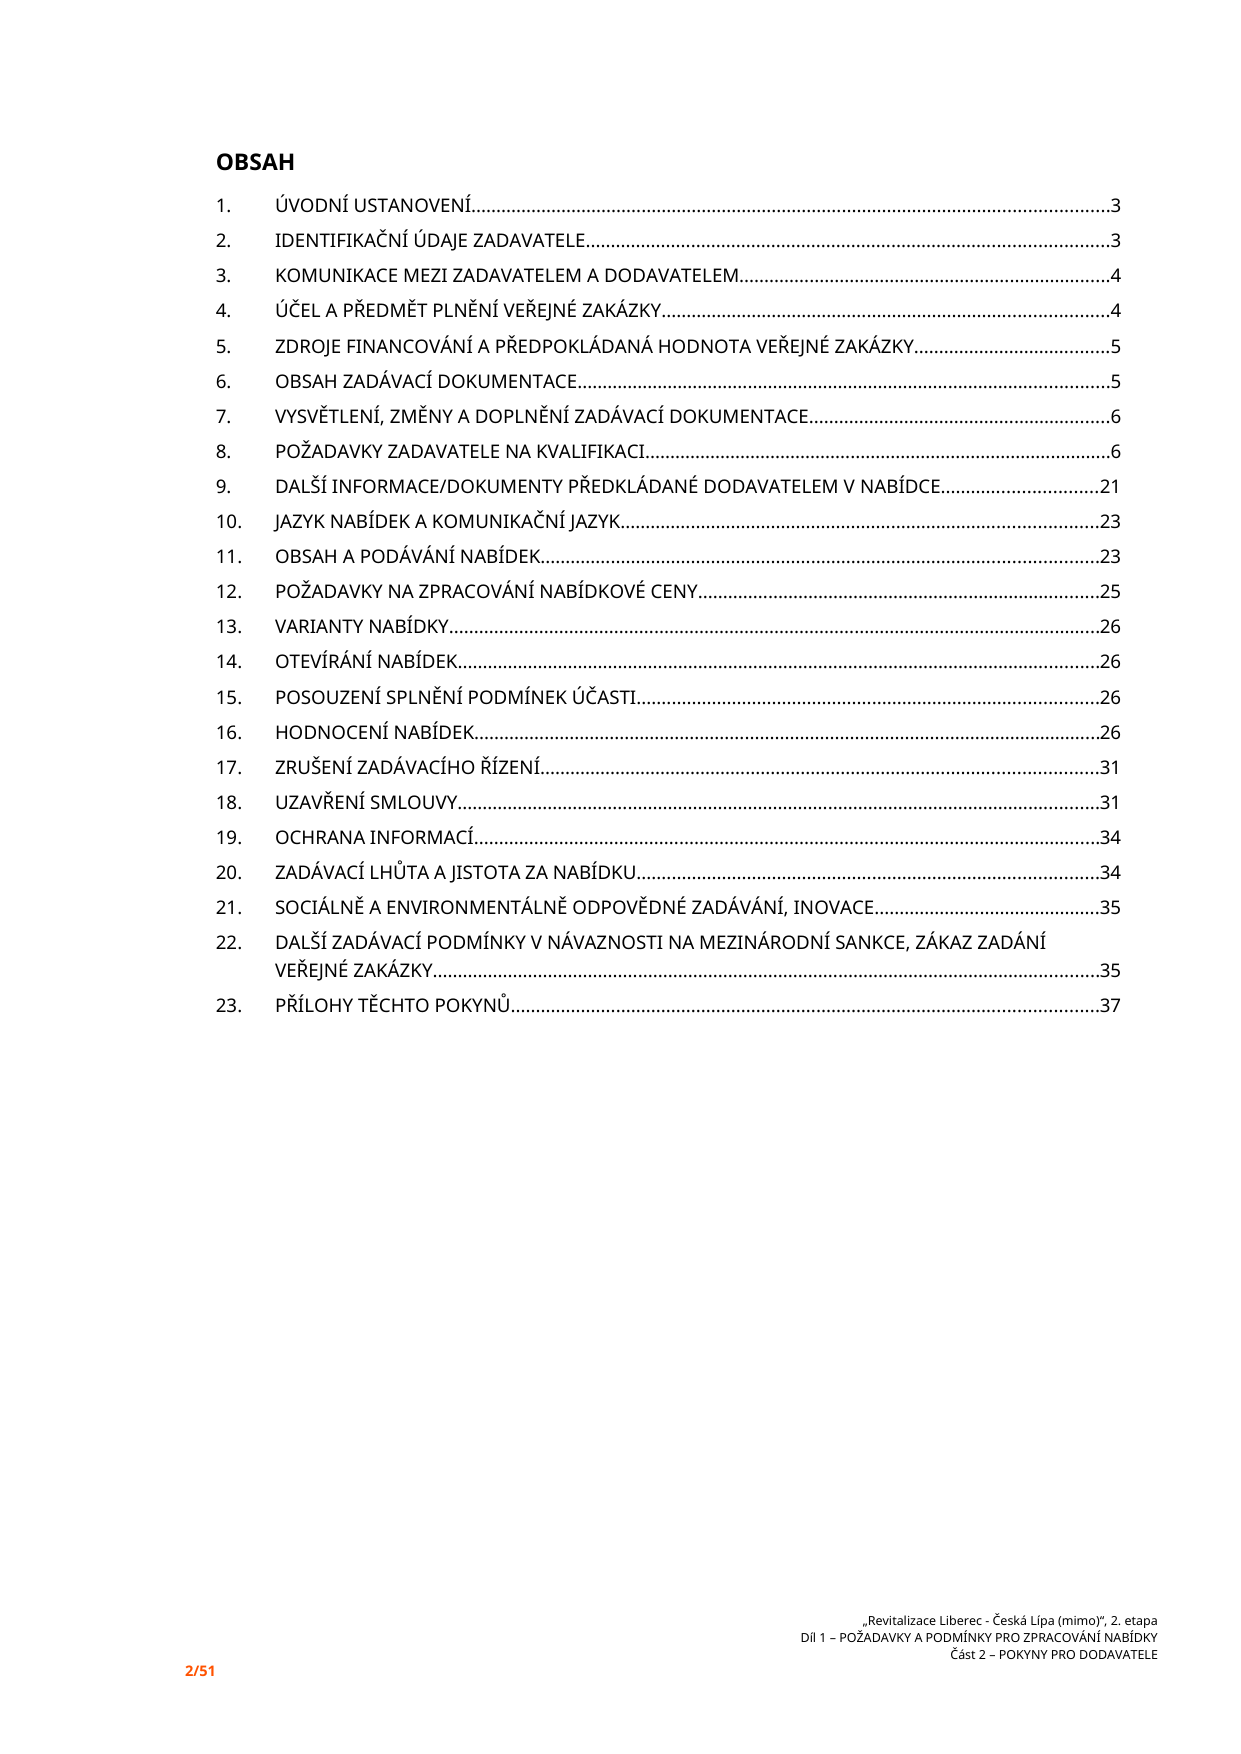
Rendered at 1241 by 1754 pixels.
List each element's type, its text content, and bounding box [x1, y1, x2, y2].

text 13. VARIANTY NABÍDKY 26 [216, 614, 1122, 639]
text 18. UZAVŘENÍ SMLOUVY 31 [216, 789, 1122, 815]
text 19. OCHRANA INFORMACÍ 34 [216, 824, 1122, 850]
text 9. DALŠÍ INFORMACE/DOKUMENTY PŘEDKLÁDANÉ DODAVATELEM v NABÍDCE 21 [216, 473, 1122, 499]
text 7. VYSVĚTLENÍ, ZMĚNY a DOPLNĚNÍ ZADÁVACÍ DOKUMENTACE 6 [216, 403, 1122, 429]
text 16. HODNOCENÍ NABÍDEK 26 [216, 719, 1122, 744]
text 3. KOMUNIKACE MEZI ZADAVATELEM a DODAVATELEM 4 [216, 263, 1122, 288]
text 11. OBSAH a PODÁVÁNÍ NABÍDEK 23 [216, 543, 1122, 569]
text 12. POŽADAVKY NA ZPRACOVÁNÍ NABÍDKOVÉ CENY 25 [216, 579, 1122, 604]
text 23. PŘÍLOHY TĚCHTO POKYNŮ 37 [216, 992, 1122, 1017]
text 10. JAZYK NABÍDEK A KOMUNIKAČNÍ JAZYK 23 [216, 508, 1122, 534]
text 8. POŽADAVKY ZADAVATELE NA KVALIFIKACI 6 [216, 438, 1122, 464]
text 14. OTEVÍRÁNÍ NABÍDEK 26 [216, 649, 1122, 674]
text 1. ÚVODNÍ USTANOVENÍ 3 [216, 192, 1122, 218]
text 6. OBSAH ZADÁVACÍ DOKUMENTACE 5 [216, 368, 1122, 393]
text 17. ZRUŠENÍ ZADÁVACÍHO ŘÍZENÍ 31 [216, 754, 1122, 780]
text 2. IDENTIFIKAČNÍ ÚDAJE ZADAVATELE 3 [216, 228, 1122, 253]
text 4. ÚČEL a PŘEDMĚT PLNĚNÍ VEŘEJNÉ ZAKÁZKY 4 [216, 298, 1122, 323]
text 20. ZADÁVACÍ LHŮTA A JISTOTA ZA NABÍDKU 34 [216, 859, 1122, 885]
text 5. ZDROJE FINANCOVÁNÍ a PŘEDPOKLÁDANÁ HODNOTA VEŘEJNÉ ZAKÁZKY 5 [216, 333, 1122, 358]
text 21. SOCIÁLNĚ A ENVIRONMENTÁLNĚ ODPOVĚDNÉ ZADÁVÁNÍ, INOVACE 35 [216, 894, 1122, 920]
text 22. Další zadávací podmínky v návaznosti na MEZINÁRODNÍ sankce, zákaz zadání veřejné zakázky 35 [216, 930, 1122, 983]
text 15. POSOUZENÍ SPLNĚNÍ PODMÍNEK ÚČASTI 26 [216, 684, 1122, 709]
text Obsah [216, 146, 1122, 177]
